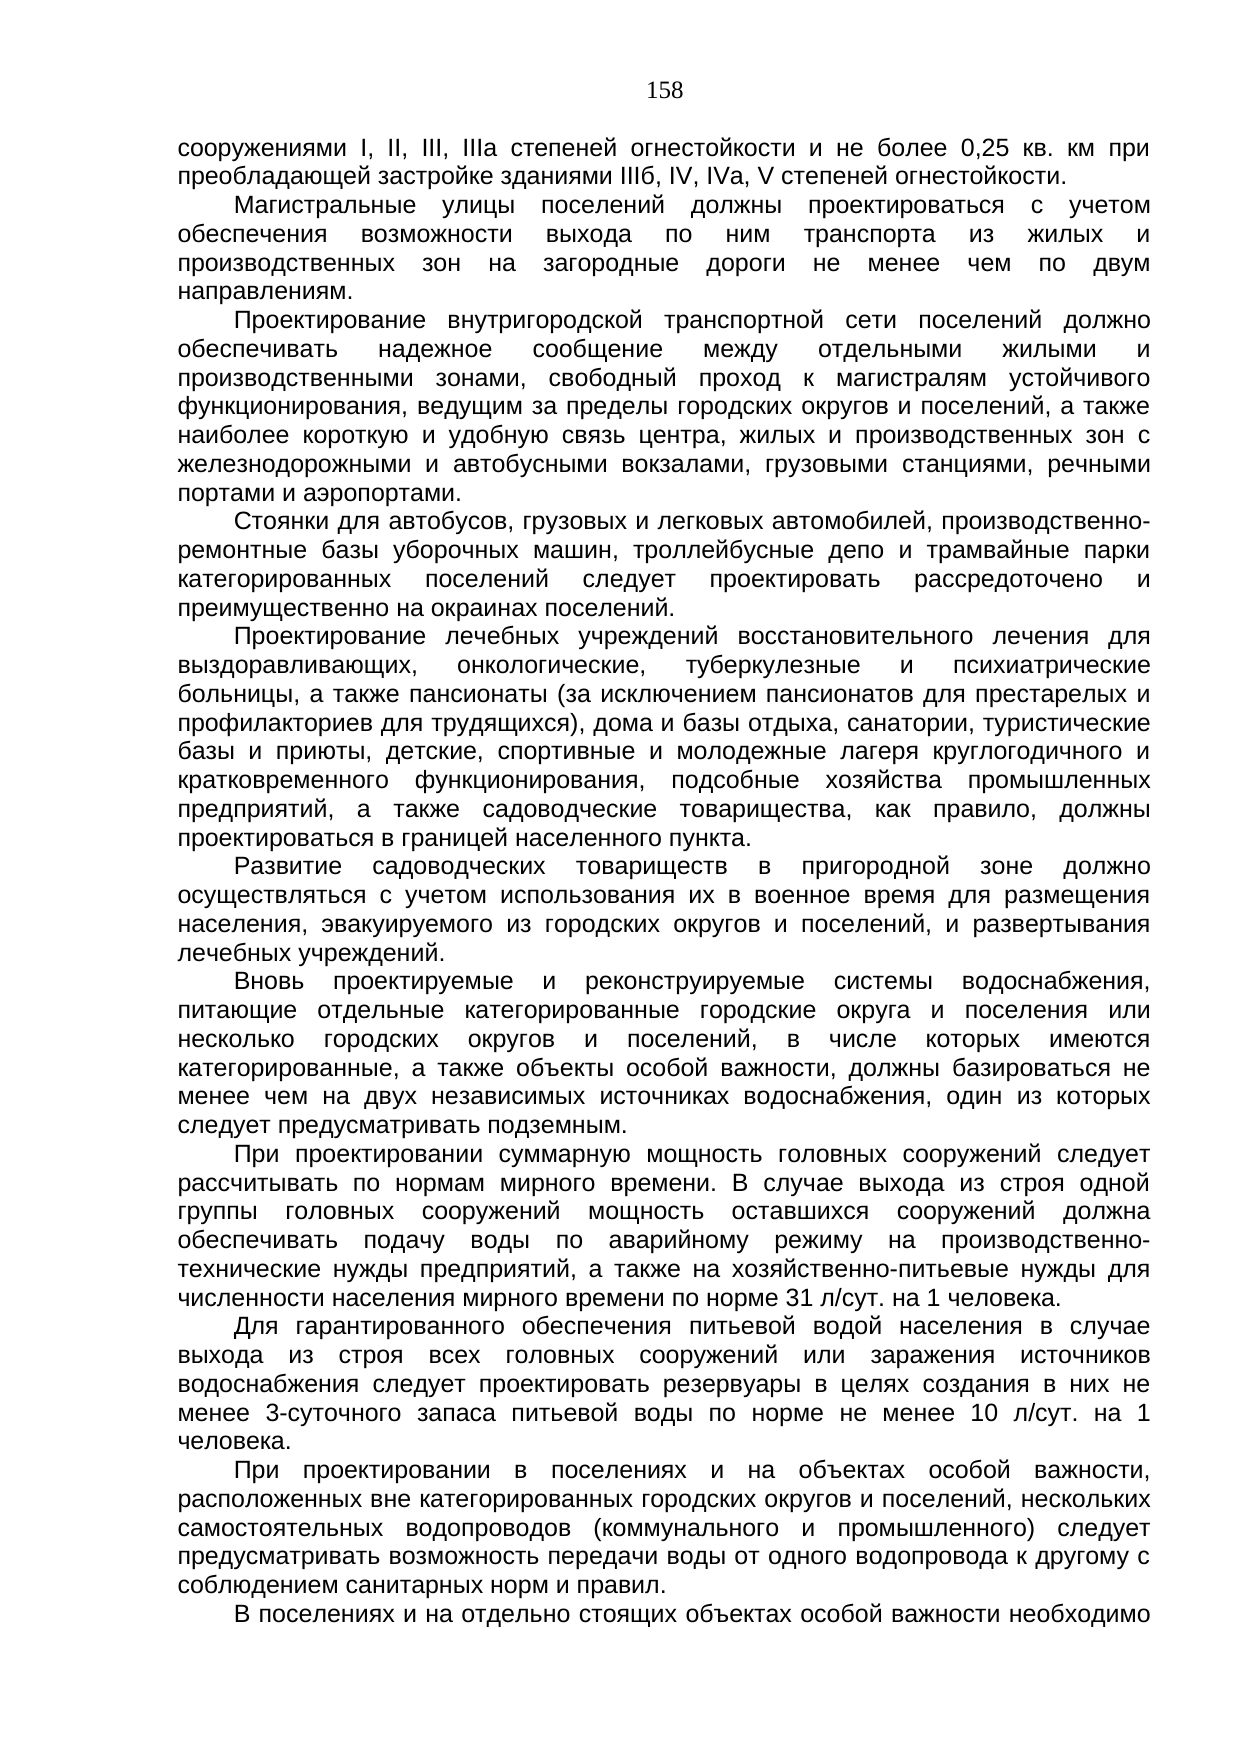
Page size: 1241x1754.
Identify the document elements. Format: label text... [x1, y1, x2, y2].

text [177, 132, 1152, 190]
text Проектирование лечебных учреждений восстановительного лечения для выздоравливающих, онкологические, туберкулезные и психиатрические больницы, а также пансионаты (за исключением пансионатов для престарелых и профилакториев для трудящихся), дома и базы отдыха, санатории, туристические базы и приюты, детские, спортивные и молодежные лагеря круглогодичного и кратковременного функционирования, подсобные хозяйства промышленных предприятий, а также садоводческие товарищества, как правило, должны проектироваться в границей населенного пункта. [177, 621, 1152, 851]
text Магистральные улицы поселений должны проектироваться с учетом обеспечения возможности выхода по ним транспорта из жилых и производственных зон на загородные дороги не менее чем по двум направлениям. [177, 190, 1152, 305]
text Развитие садоводческих товариществ в пригородной зоне должно осуществляться с учетом использования их в военное время для размещения населения, эвакуируемого из городских округов и поселений, и развертывания лечебных учреждений. [177, 851, 1152, 966]
text Вновь проектируемые и реконструируемые системы водоснабжения, питающие отдельные категорированные городские округа и поселения или несколько городских округов и поселений, в числе которых имеются категорированные, а также объекты особой важности, должны базироваться не менее чем на двух независимых источниках водоснабжения, один из которых следует предусматривать подземным. [177, 966, 1152, 1139]
text При проектировании суммарную мощность головных сооружений следует рассчитывать по нормам мирного времени. В случае выхода из строя одной группы головных сооружений мощность оставшихся сооружений должна обеспечивать подачу воды по аварийному режиму на производственно-технические нужды предприятий, а также на хозяйственно-питьевые нужды для численности населения мирного времени по норме 31 л/сут. на 1 человека. [177, 1139, 1152, 1311]
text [177, 1599, 1152, 1627]
text Проектирование внутригородской транспортной сети поселений должно обеспечивать надежное сообщение между отдельными жилыми и производственными зонами, свободный проход к магистралям устойчивого функционирования, ведущим за пределы городских округов и поселений, а также наиболее короткую и удобную связь центра, жилых и производственных зон с железнодорожными и автобусными вокзалами, грузовыми станциями, речными портами и аэропортами. [177, 305, 1152, 506]
text Стоянки для автобусов, грузовых и легковых автомобилей, производственно-ремонтные базы уборочных машин, троллейбусные депо и трамвайные парки категорированных поселений следует проектировать рассредоточено и преимущественно на окраинах поселений. [177, 506, 1152, 621]
text При проектировании в поселениях и на объектах особой важности, расположенных вне категорированных городских округов и поселений, нескольких самостоятельных водопроводов (коммунального и промышленного) следует предусматривать возможность передачи воды от одного водопровода к другому с соблюдением санитарных норм и правил. [177, 1455, 1152, 1599]
text Для гарантированного обеспечения питьевой водой населения в случае выхода из строя всех головных сооружений или заражения источников водоснабжения следует проектировать резервуары в целях создания в них не менее 3-суточного запаса питьевой воды по норме не менее 10 л/сут. на 1 человека. [177, 1311, 1152, 1455]
